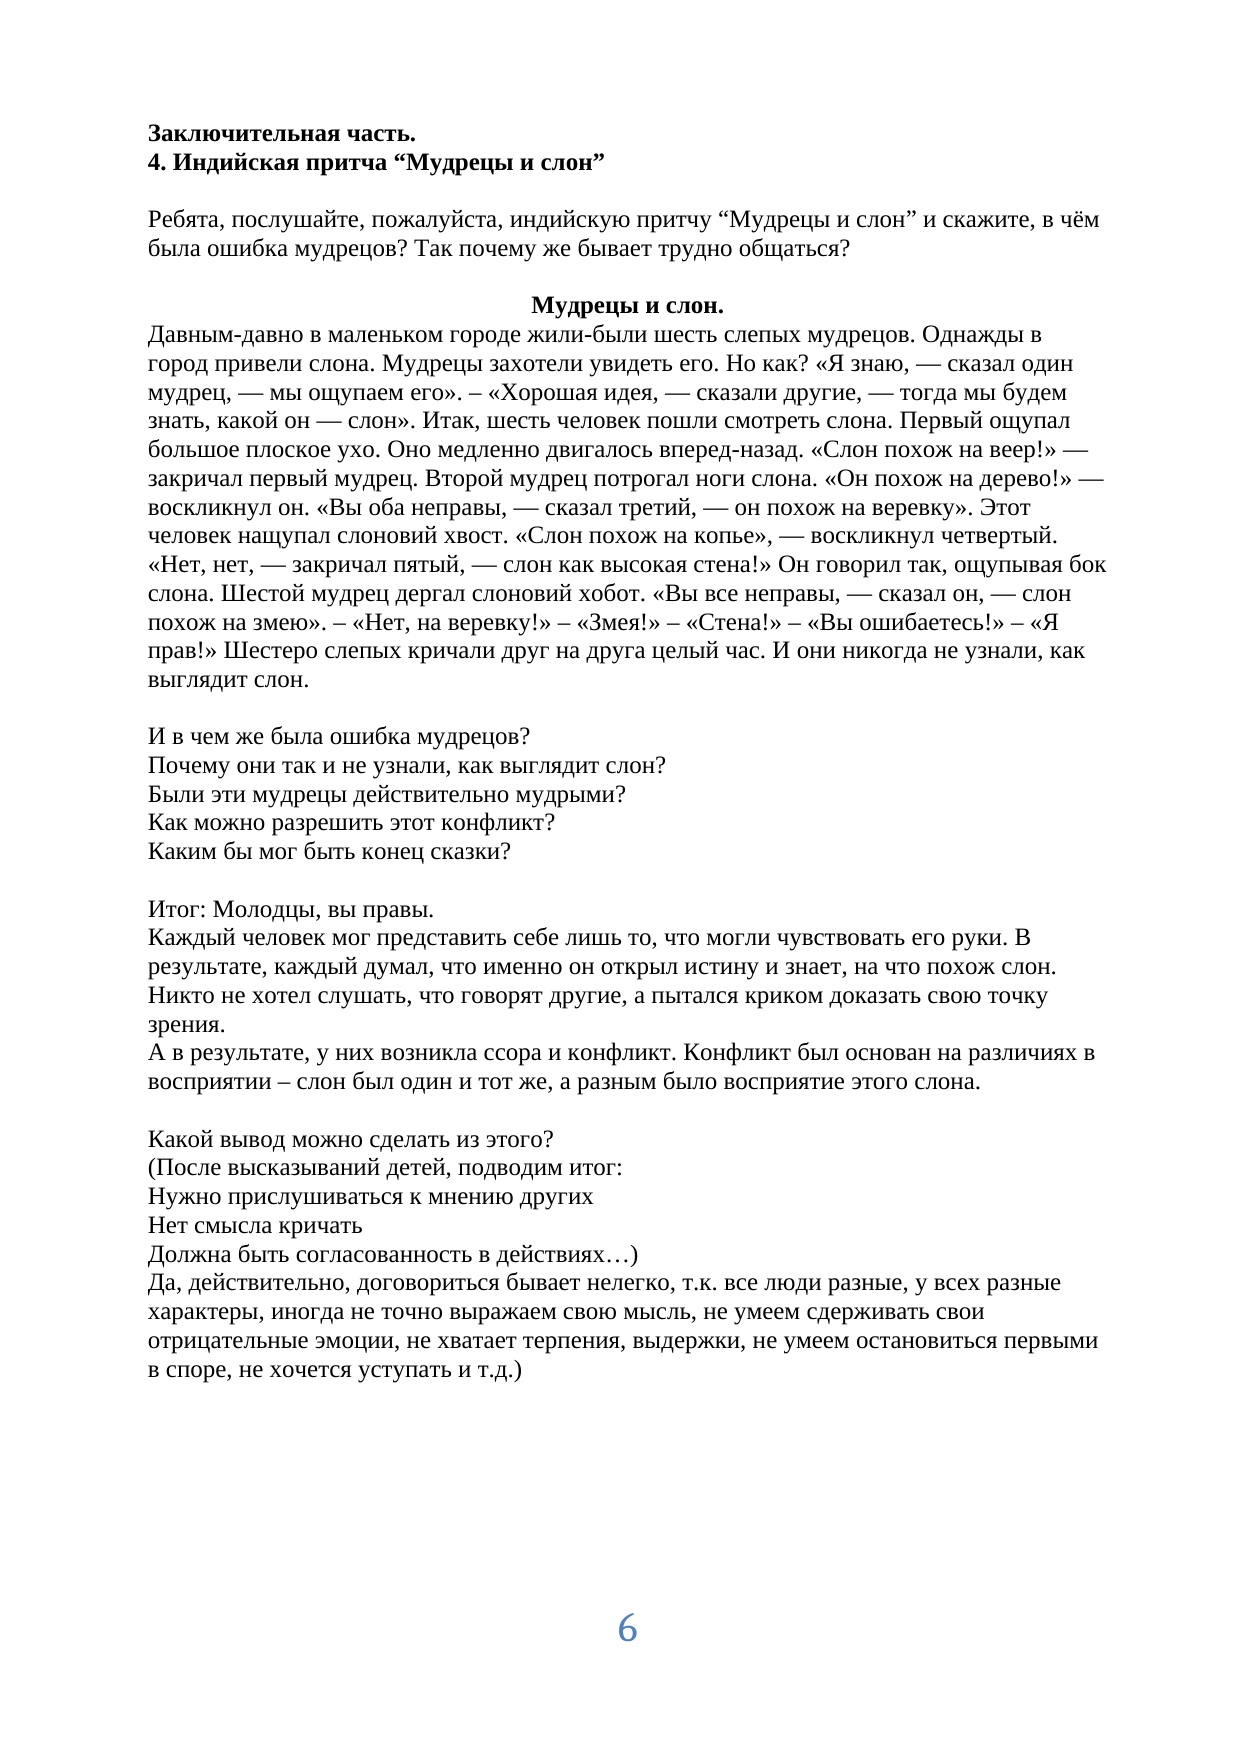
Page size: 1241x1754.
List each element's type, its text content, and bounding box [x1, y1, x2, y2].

text Нужно прислушиваться к мнению других [148, 1181, 1107, 1210]
text Никто не хотел слушать, что говорят другие, а пытался криком доказать свою точку зрения. [148, 980, 1107, 1037]
text Каждый человек мог представить себе лишь то, что могли чувствовать его руки. В результате, каждый думал, что именно он открыл истину и знает, на что похож слон. [148, 922, 1107, 980]
text Были эти мудрецы действительно мудрыми? [148, 779, 1107, 807]
text Должна быть согласованность в действиях…) [148, 1239, 1107, 1267]
text Как можно разрешить этот конфликт? [148, 807, 1107, 836]
text И в чем же была ошибка мудрецов? [148, 721, 1107, 750]
text (После высказываний детей, подводим итог: [148, 1152, 1107, 1181]
text Заключительная часть. [148, 118, 1107, 147]
text А в результате, у них возникла ссора и конфликт. Конфликт был основан на различиях в [148, 1037, 1107, 1066]
text Да, действительно, договориться бывает нелегко, т.к. все люди разные, у всех разные характеры, иногда не точно выражаем свою мысль, не умеем сдерживать свои отрицательные эмоции, не хватает терпения, выдержки, не умеем остановиться первыми в споре, не хочется уступать и т.д.) [148, 1267, 1107, 1382]
text Итог: Молодцы, вы правы. [148, 894, 1107, 922]
text Давным-давно в маленьком городе жили-были шесть слепых мудрецов. Однажды в город привели слона. Мудрецы захотели увидеть его. Но как? «Я знаю, — сказал один мудрец, — мы ощупаем его». – «Хорошая идея, — сказали другие, — тогда мы будем знать, какой он — слон». Итак, шесть человек пошли смотреть слона. Первый ощупал большое плоское ухо. Оно медленно двигалось вперед-назад. «Слон похож на веер!» — закричал первый мудрец. Второй мудрец потрогал ноги слона. «Он похож на дерево!» — воскликнул он. «Вы оба неправы, — сказал третий, — он похож на веревку». Этот человек нащупал слоновий хвост. «Слон похож на копье», — воскликнул четвертый. «Нет, нет, — закричал пятый, — слон как высокая стена!» Он говорил так, ощупывая бок слона. Шестой мудрец дергал слоновий хобот. «Вы все неправы, — сказал он, — слон похож на змею». – «Нет, на веревку!» – «Змея!» – «Стена!» – «Вы ошибаетесь!» – «Я прав!» Шестеро слепых кричали друг на друга целый час. И они никогда не узнали, как выглядит слон. [148, 319, 1107, 721]
text Ребята, послушайте, пожалуйста, индийскую притчу “Мудрецы и слон” и скажите, в чём была ошибка мудрецов? Так почему же бывает трудно общаться? [148, 204, 1107, 262]
text Какой вывод можно сделать из этого? [148, 1124, 1107, 1152]
text Почему они так и не узнали, как выглядит слон? [148, 750, 1107, 779]
text 4. Индийская притча “Мудрецы и слон” [148, 147, 1107, 176]
text Нет смысла кричать [148, 1210, 1107, 1239]
text восприятии – слон был один и тот же, а разным было восприятие этого слона. [148, 1066, 1107, 1095]
text Мудрецы и слон. [148, 291, 1107, 319]
text Каким бы мог быть конец сказки? [148, 836, 1107, 865]
